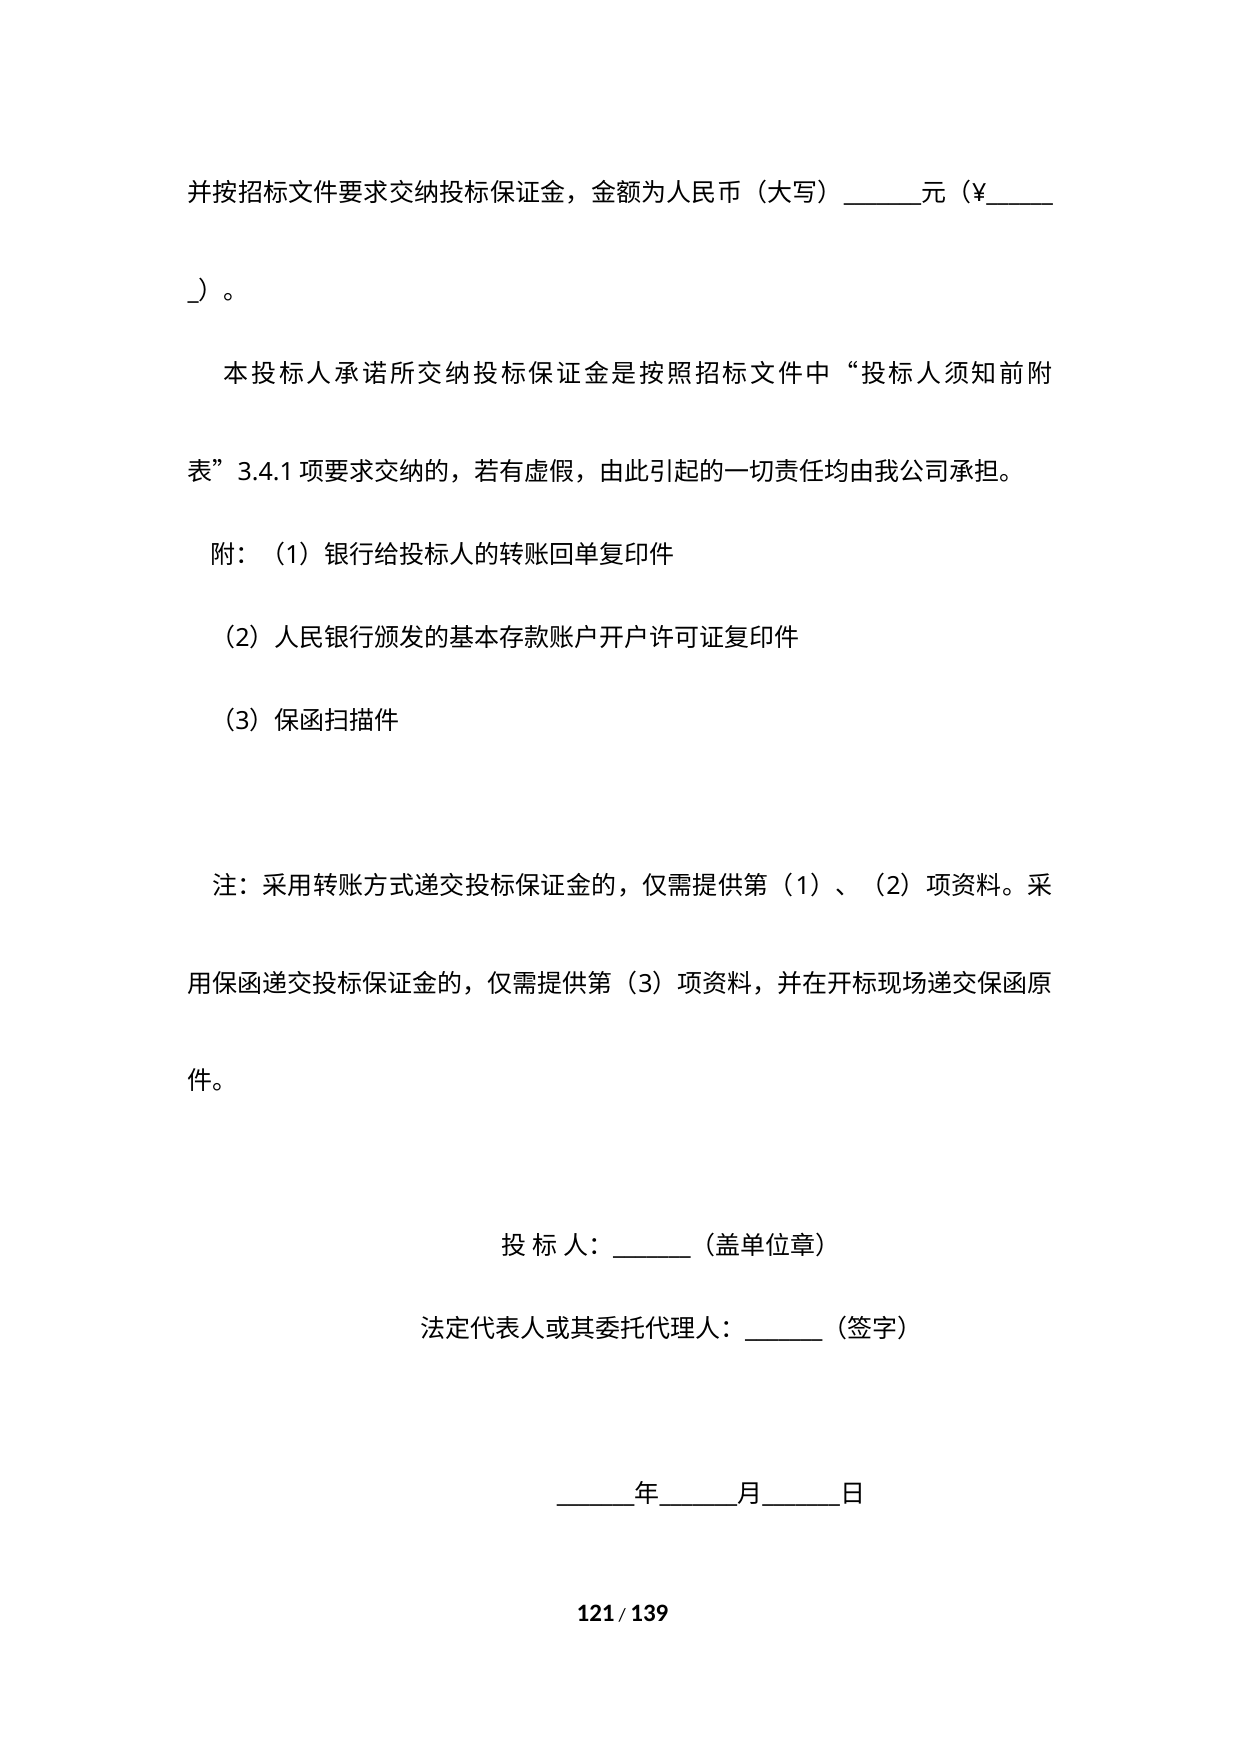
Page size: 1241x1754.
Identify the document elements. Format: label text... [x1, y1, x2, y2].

text （3）保函扫描件 [187, 686, 1053, 751]
text 附：（1）银行给投标人的转账回单复印件 [187, 520, 1053, 585]
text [187, 158, 1053, 321]
text 法定代表人或其委托代理人：_______（签字） [187, 1294, 1053, 1359]
text 注：采用转账方式递交投标保证金的，仅需提供第（1）、（2）项资料。采用保函递交投标保证金的，仅需提供第（3）项资料，并在开标现场递交保函原件。 [187, 851, 1053, 1111]
text _______年_______月_______日 [187, 1459, 1053, 1524]
text 投 标 人：_______（盖单位章） [187, 1211, 1053, 1276]
text （2）人民银行颁发的基本存款账户开户许可证复印件 [187, 603, 1053, 668]
text 本投标人承诺所交纳投标保证金是按照招标文件中“投标人须知前附表”3.4.1项要求交纳的，若有虚假，由此引起的一切责任均由我公司承担。 [187, 339, 1053, 502]
